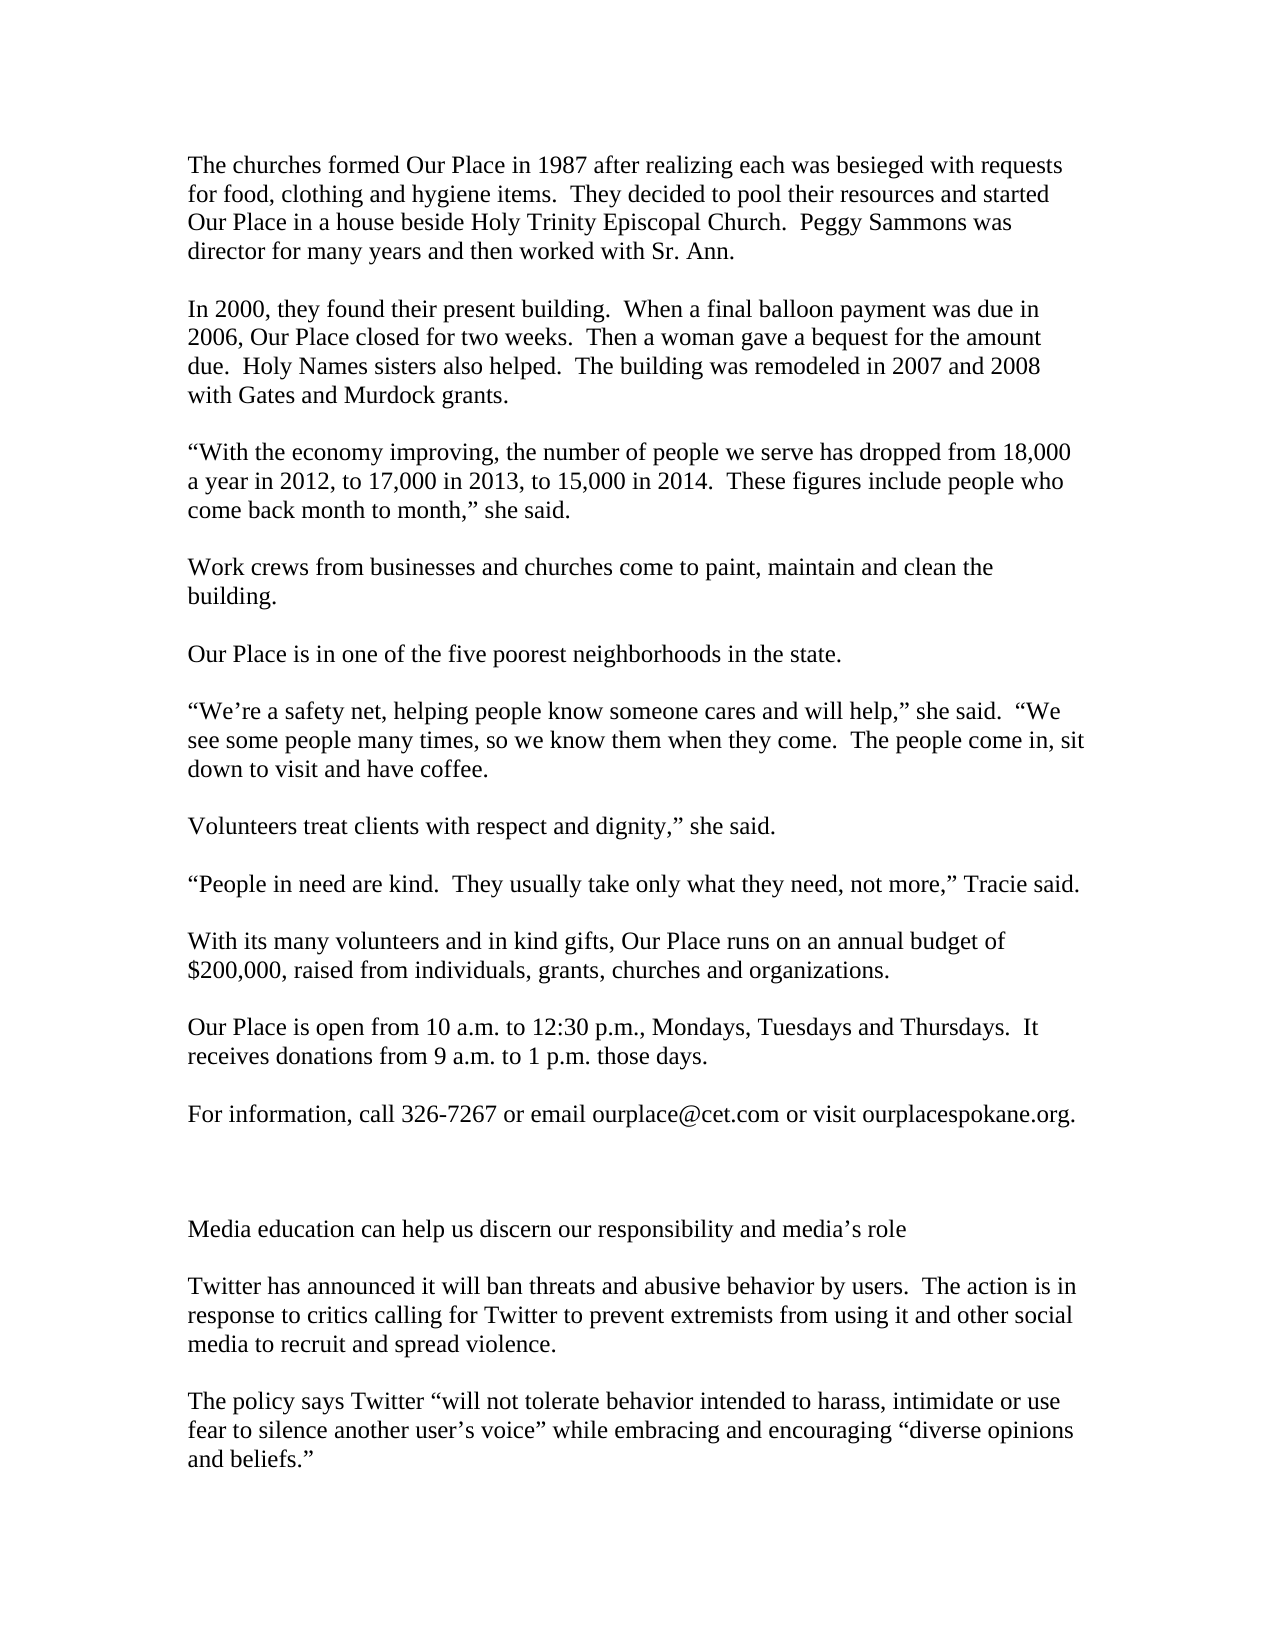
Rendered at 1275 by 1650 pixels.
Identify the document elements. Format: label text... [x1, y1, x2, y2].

text Volunteers treat clients with respect and dignity,” she said. [187, 811, 1087, 840]
text “People in need are kind. They usually take only what they need, not more,” Tracie said. [187, 869, 1087, 897]
text “We’re a safety net, helping people know someone cares and will help,” she said. “We see some people many times, so we know them when they come. The people come in, sit down to visit and have coffee. [187, 696, 1087, 782]
text In 2000, they found their present building. When a final balloon payment was due in 2006, Our Place closed for two weeks. Then a woman gave a bequest for the amount due. Holy Names sisters also helped. The building was remodeled in 2007 and 2008 with Gates and Murdock grants. [187, 294, 1087, 409]
text For information, call 326-7267 or email ourplace@cet.com or visit ourplacespokane.org. [187, 1099, 1087, 1127]
text With its many volunteers and in kind gifts, Our Place runs on an annual budget of $200,000, raised from individuals, grants, churches and organizations. [187, 926, 1087, 984]
text Work crews from businesses and churches come to paint, maintain and clean the building. [187, 552, 1087, 610]
text Our Place is open from 10 a.m. to 12:30 p.m., Mondays, Tuesdays and Thursdays. It receives donations from 9 a.m. to 1 p.m. those days. [187, 1012, 1087, 1070]
text The churches formed Our Place in 1987 after realizing each was besieged with requests for food, clothing and hygiene items. They decided to pool their resources and started Our Place in a house beside Holy Trinity Episcopal Church. Peggy Sammons was director for many years and then worked with Sr. Ann. [187, 150, 1087, 265]
text The policy says Twitter “will not tolerate behavior intended to harass, intimidate or use fear to silence another user’s voice” while embracing and encouraging “diverse opinions and beliefs.” [187, 1386, 1087, 1472]
text “With the economy improving, the number of people we serve has dropped from 18,000 a year in 2012, to 17,000 in 2013, to 15,000 in 2014. These figures include people who come back month to month,” she said. [187, 437, 1087, 524]
text Twitter has announced it will ban threats and abusive behavior by users. The action is in response to critics calling for Twitter to prevent extremists from using it and other social media to recruit and spread violence. [187, 1271, 1087, 1357]
text Our Place is in one of the five poorest neighborhoods in the state. [187, 639, 1087, 667]
text Media education can help us discern our responsibility and media’s role [187, 1214, 1087, 1242]
